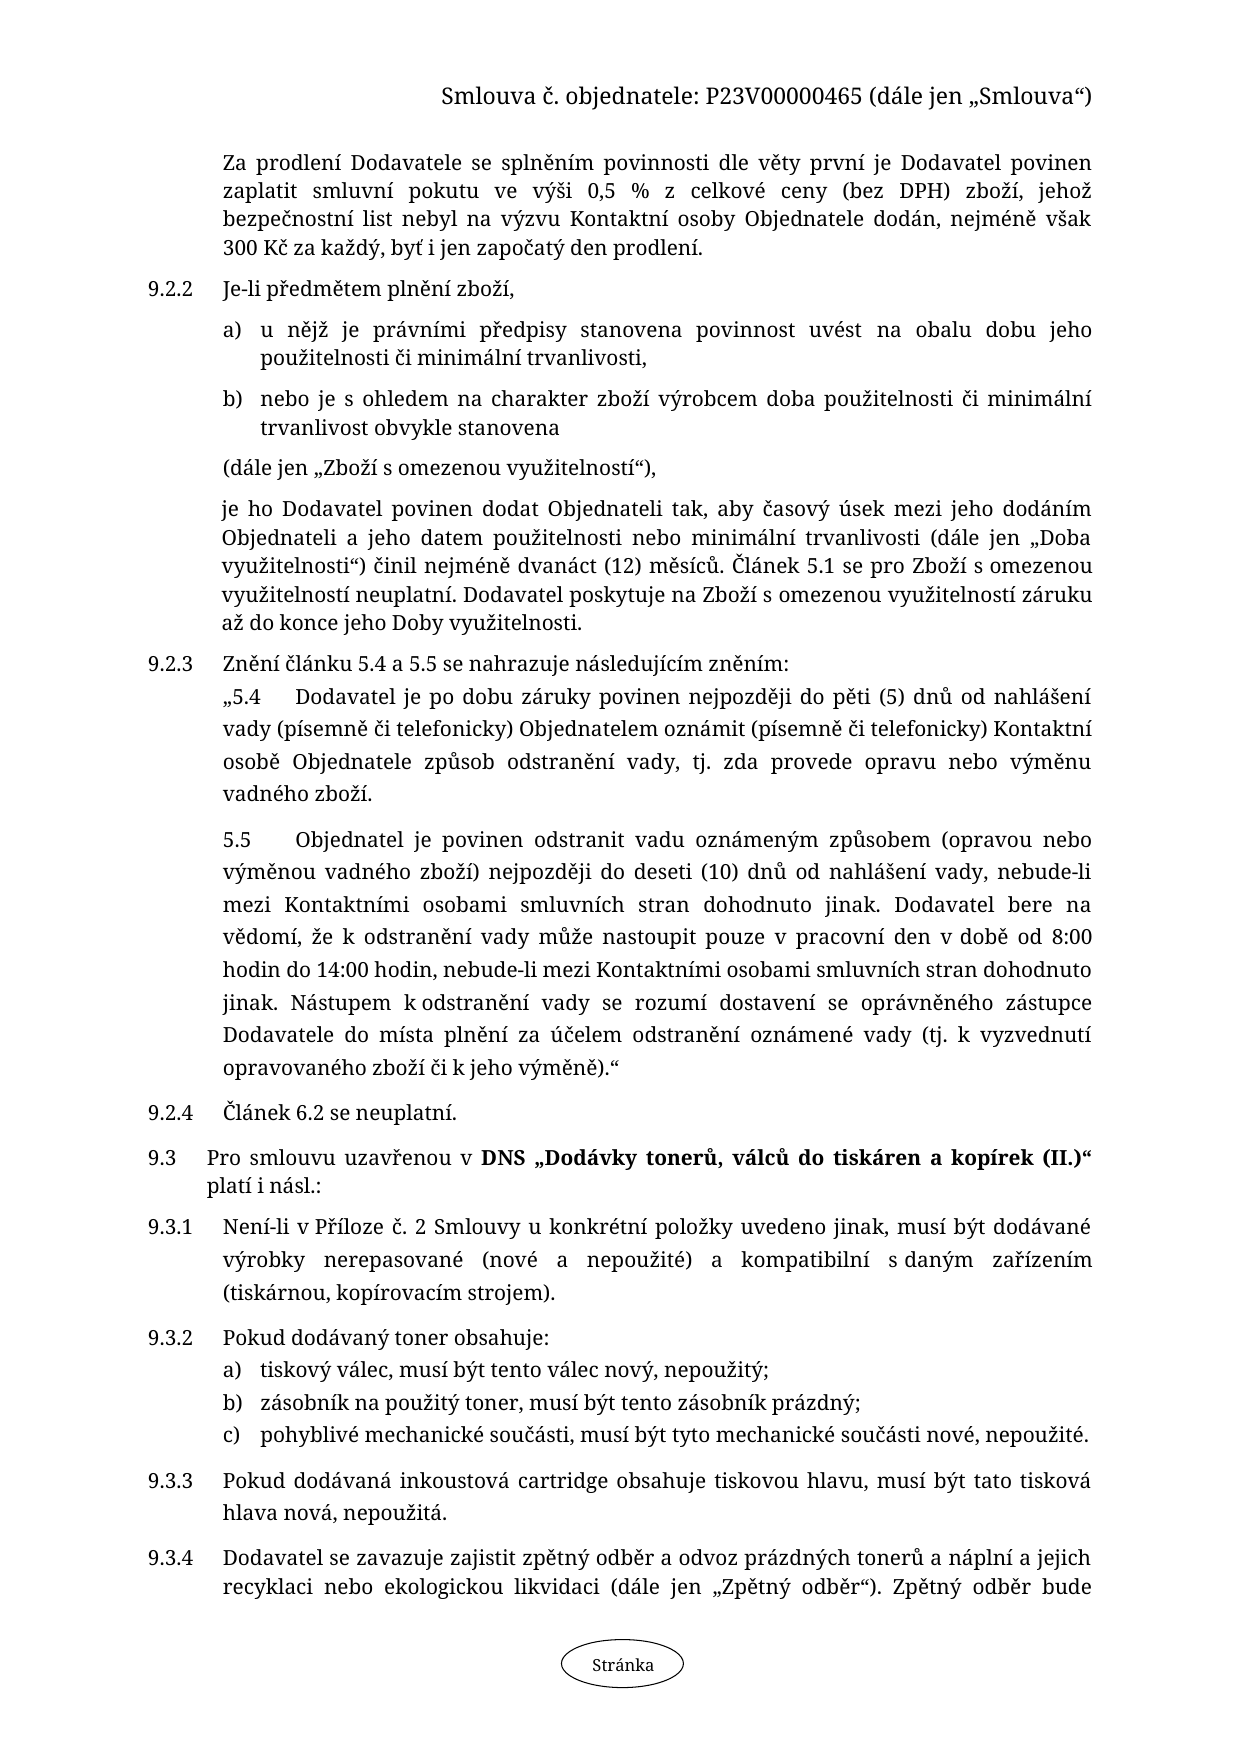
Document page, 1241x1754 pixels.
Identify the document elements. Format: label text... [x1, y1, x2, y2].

list Pokud dodávaný toner obsahuje: [148, 1323, 1093, 1351]
list Znění článku 5.4 a 5.5 se nahrazuje následujícím zněním: [148, 649, 1093, 678]
list pohyblivé mechanické součásti, musí být tyto mechanické součásti nové, nepoužité. [223, 1421, 1093, 1449]
list u nějž je právními předpisy stanovena povinnost uvést na obalu dobu jeho použitelnosti či minimální trvanlivosti, [223, 315, 1093, 372]
list „5.4 Dodavatel je po dobu záruky povinen nejpozději do pěti (5) dnů od nahlášení vady (písemně či telefonicky) Objednatelem oznámit (písemně či telefonicky) Kontaktní osobě Objednatele způsob odstranění vady, tj. zda provede opravu nebo výměnu vadného zboží. [223, 682, 1093, 808]
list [148, 1543, 1093, 1600]
list nebo je s ohledem na charakter zboží výrobcem doba použitelnosti či minimální trvanlivost obvykle stanovena [223, 384, 1093, 441]
list Je-li předmětem plnění zboží, [148, 274, 1093, 302]
text (dále jen „Zboží s omezenou využitelností“), [223, 453, 1093, 482]
list tiskový válec, musí být tento válec nový, nepoužitý; [223, 1355, 1093, 1384]
list zásobník na použitý toner, musí být tento zásobník prázdný; [223, 1388, 1093, 1416]
list Pokud dodávaná inkoustová cartridge obsahuje tiskovou hlavu, musí být tato tisková hlava nová, nepoužitá. [148, 1466, 1093, 1527]
list Pro smlouvu uzavřenou v DNS „Dodávky tonerů, válců do tiskáren a kopírek (II.)“ platí i násl.: [148, 1143, 1093, 1200]
list Článek 6.2 se neuplatní. [148, 1098, 1093, 1126]
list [148, 148, 1093, 261]
list 5.5 Objednatel je povinen odstranit vadu oznámeným způsobem (opravou nebo výměnou vadného zboží) nejpozději do deseti (10) dnů od nahlášení vady, nebude-li mezi Kontaktními osobami smluvních stran dohodnuto jinak. Dodavatel bere na vědomí, že k odstranění vady může nastoupit pouze v pracovní den v době od 8:00 hodin do 14:00 hodin, nebude-li mezi Kontaktními osobami smluvních stran dohodnuto jinak. Nástupem k odstranění vady se rozumí dostavení se oprávněného zástupce Dodavatele do místa plnění za účelem odstranění oznámené vady (tj. k vyzvednutí opravovaného zboží či k jeho výměně).“ [223, 825, 1093, 1081]
text je ho Dodavatel povinen dodat Objednateli tak, aby časový úsek mezi jeho dodáním Objednateli a jeho datem použitelnosti nebo minimální trvanlivosti (dále jen „Doba využitelnosti“) činil nejméně dvanáct (12) měsíců. Článek 5.1 se pro Zboží s omezenou využitelností neuplatní. Dodavatel poskytuje na Zboží s omezenou využitelností záruku až do konce jeho Doby využitelnosti. [221, 494, 1093, 637]
list Není-li v Příloze č. 2 Smlouvy u konkrétní položky uvedeno jinak, musí být dodávané výrobky nerepasované (nové a nepoužité) a kompatibilní s daným zařízením (tiskárnou, kopírovacím strojem). [148, 1212, 1093, 1306]
